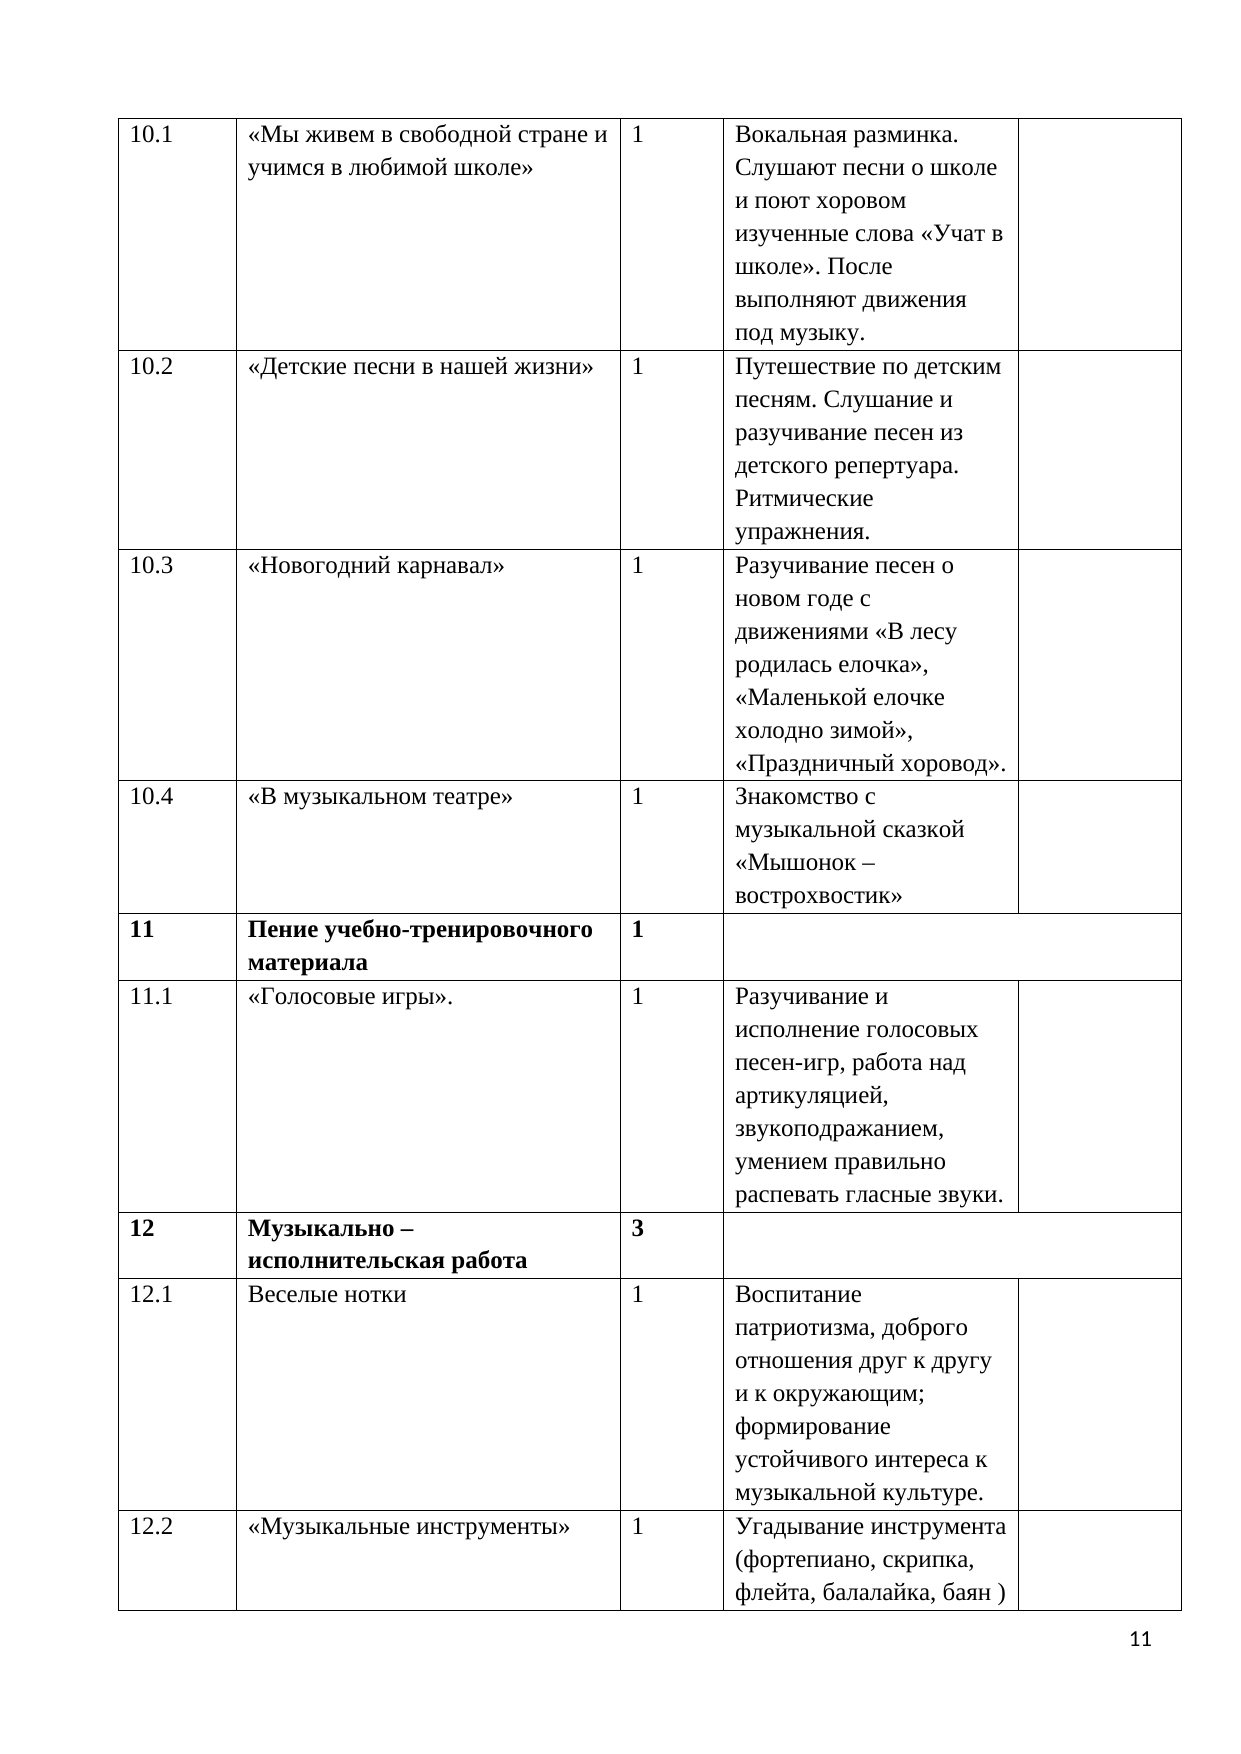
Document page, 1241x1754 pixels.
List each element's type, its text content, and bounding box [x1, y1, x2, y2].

table_cell «Музыкальные инструменты» [237, 1511, 620, 1610]
table_cell 10.3 [119, 550, 236, 780]
table_cell [1019, 1279, 1181, 1510]
table_cell [1019, 351, 1181, 549]
table_cell «Детские песни в нашей жизни» [237, 351, 620, 549]
table_cell Знакомство с музыкальной сказкой «Мышонок – вострохвостик» [724, 781, 1018, 913]
table_cell [724, 1213, 1181, 1278]
table_cell 1 [621, 981, 723, 1212]
table_cell 1 [621, 1279, 723, 1510]
table_cell Вокальная разминка. Слушают песни о школе и поют хоровом изученные слова «Учат в школе». После выполняют движения под музыку. [724, 119, 1018, 350]
table_cell [1019, 981, 1181, 1212]
table_cell «Голосовые игры». [237, 981, 620, 1212]
table_cell [1019, 1511, 1181, 1610]
table_cell 12.2 [119, 1511, 236, 1610]
table_cell [724, 914, 1181, 980]
table_cell 11.1 [119, 981, 236, 1212]
table_cell Воспитание патриотизма, доброго отношения друг к другу и к окружающим; формирование устойчивого интереса к музыкальной культуре. [724, 1279, 1018, 1510]
table_cell 1 [621, 351, 723, 549]
table_cell 1 [621, 914, 723, 980]
table_cell «Новогодний карнавал» [237, 550, 620, 780]
table_cell 10.2 [119, 351, 236, 549]
table_cell 1 [621, 1511, 723, 1610]
table_cell 3 [621, 1213, 723, 1278]
table_cell [1019, 781, 1181, 913]
table_cell Угадывание инструмента (фортепиано, скрипка, флейта, балалайка, баян ) [724, 1511, 1018, 1610]
table_cell 1 [621, 550, 723, 780]
table_cell Музыкально – исполнительская работа [237, 1213, 620, 1278]
table_cell 1 [621, 781, 723, 913]
table_cell Разучивание и исполнение голосовых песен-игр, работа над артикуляцией, звукоподражанием, умением правильно распевать гласные звуки. [724, 981, 1018, 1212]
table_cell 11 [119, 914, 236, 980]
table_cell [1019, 550, 1181, 780]
table_cell 10.4 [119, 781, 236, 913]
table_cell 1 [621, 119, 723, 350]
table_cell 12 [119, 1213, 236, 1278]
table_cell [1019, 119, 1181, 350]
table_cell «Мы живем в свободной стране и учимся в любимой школе» [237, 119, 620, 350]
table_cell Путешествие по детским песням. Слушание и разучивание песен из детского репертуара. Ритмические упражнения. [724, 351, 1018, 549]
table_cell «В музыкальном театре» [237, 781, 620, 913]
table_cell Веселые нотки [237, 1279, 620, 1510]
table_cell 12.1 [119, 1279, 236, 1510]
table_cell Пение учебно-тренировочного материала [237, 914, 620, 980]
table_cell Разучивание песен о новом годе с движениями «В лесу родилась елочка», «Маленькой елочке холодно зимой», «Праздничный хоровод». [724, 550, 1018, 780]
table_cell 10.1 [119, 119, 236, 350]
